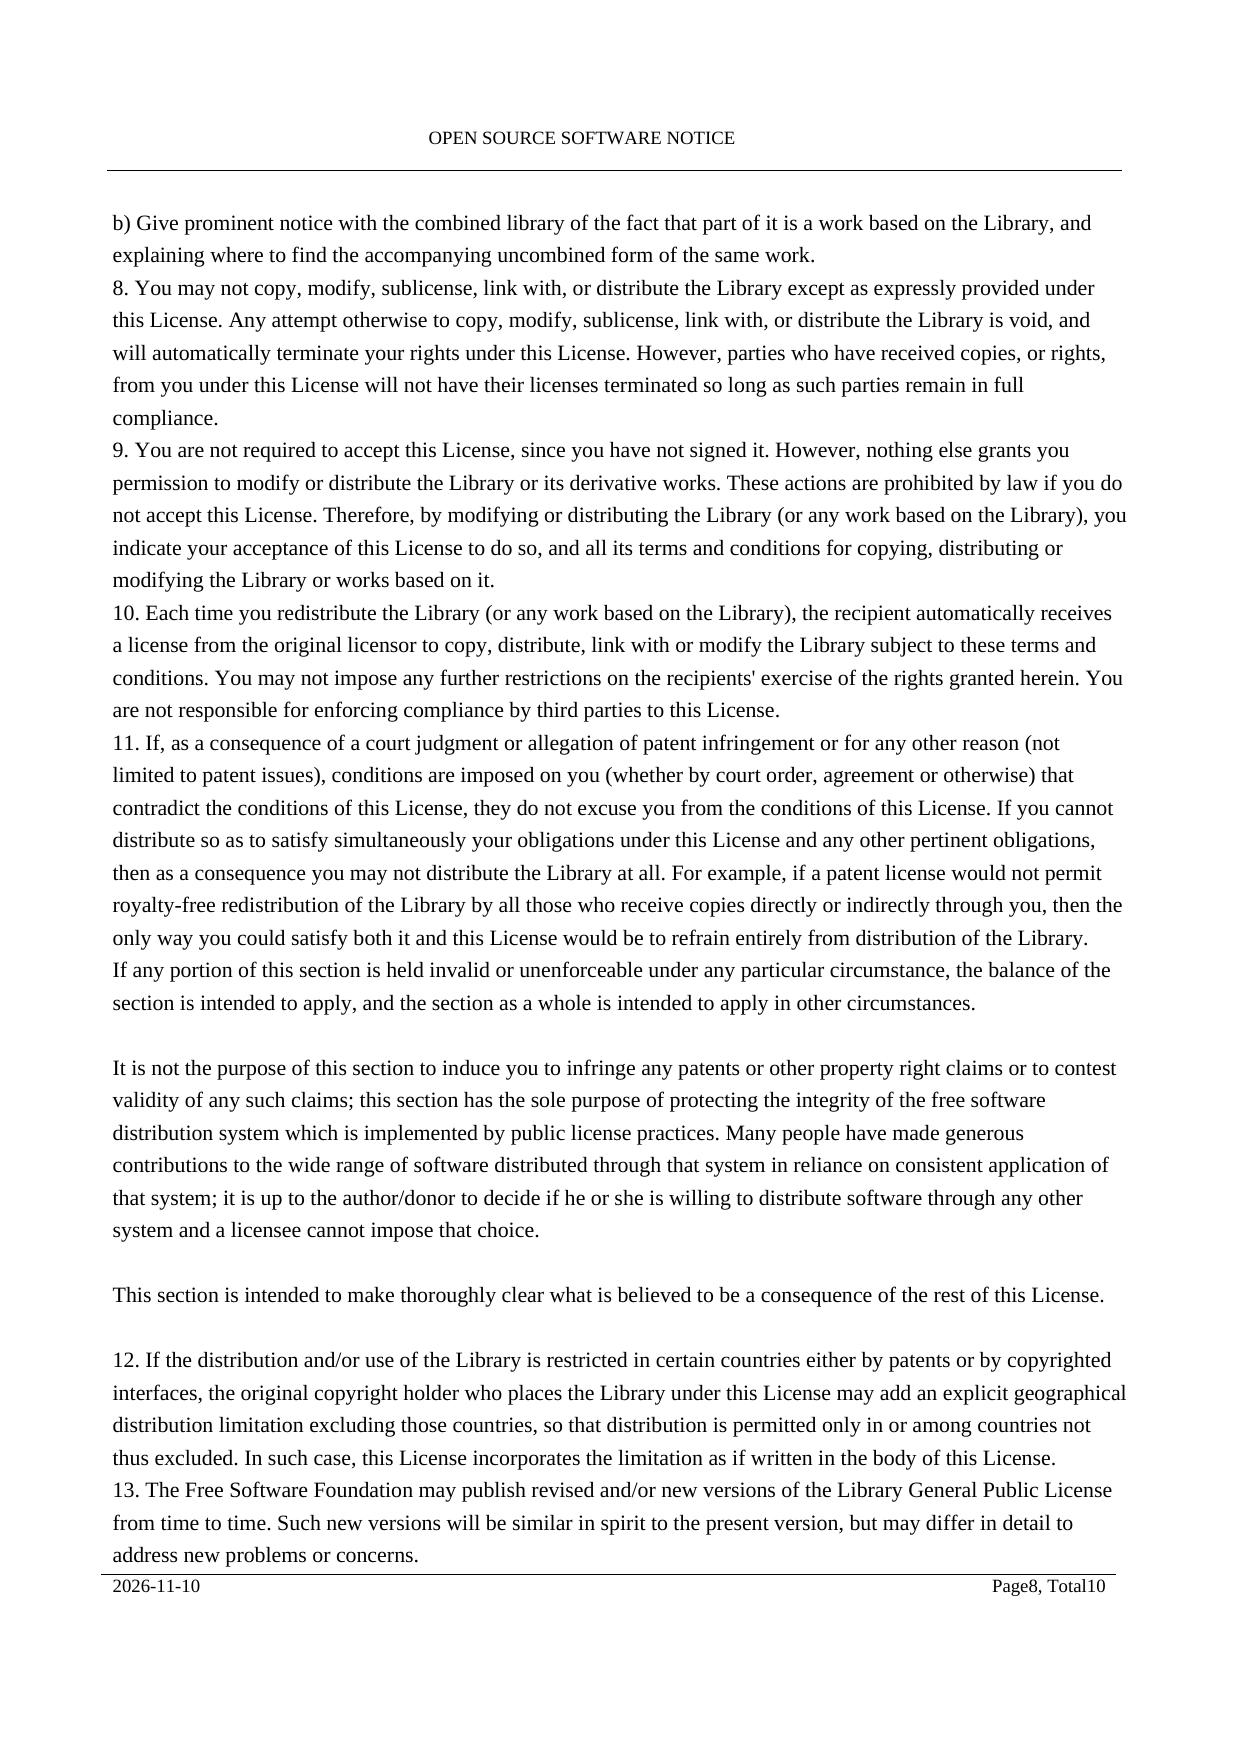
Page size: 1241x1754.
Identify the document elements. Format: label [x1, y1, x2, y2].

text [112, 206, 1128, 1571]
